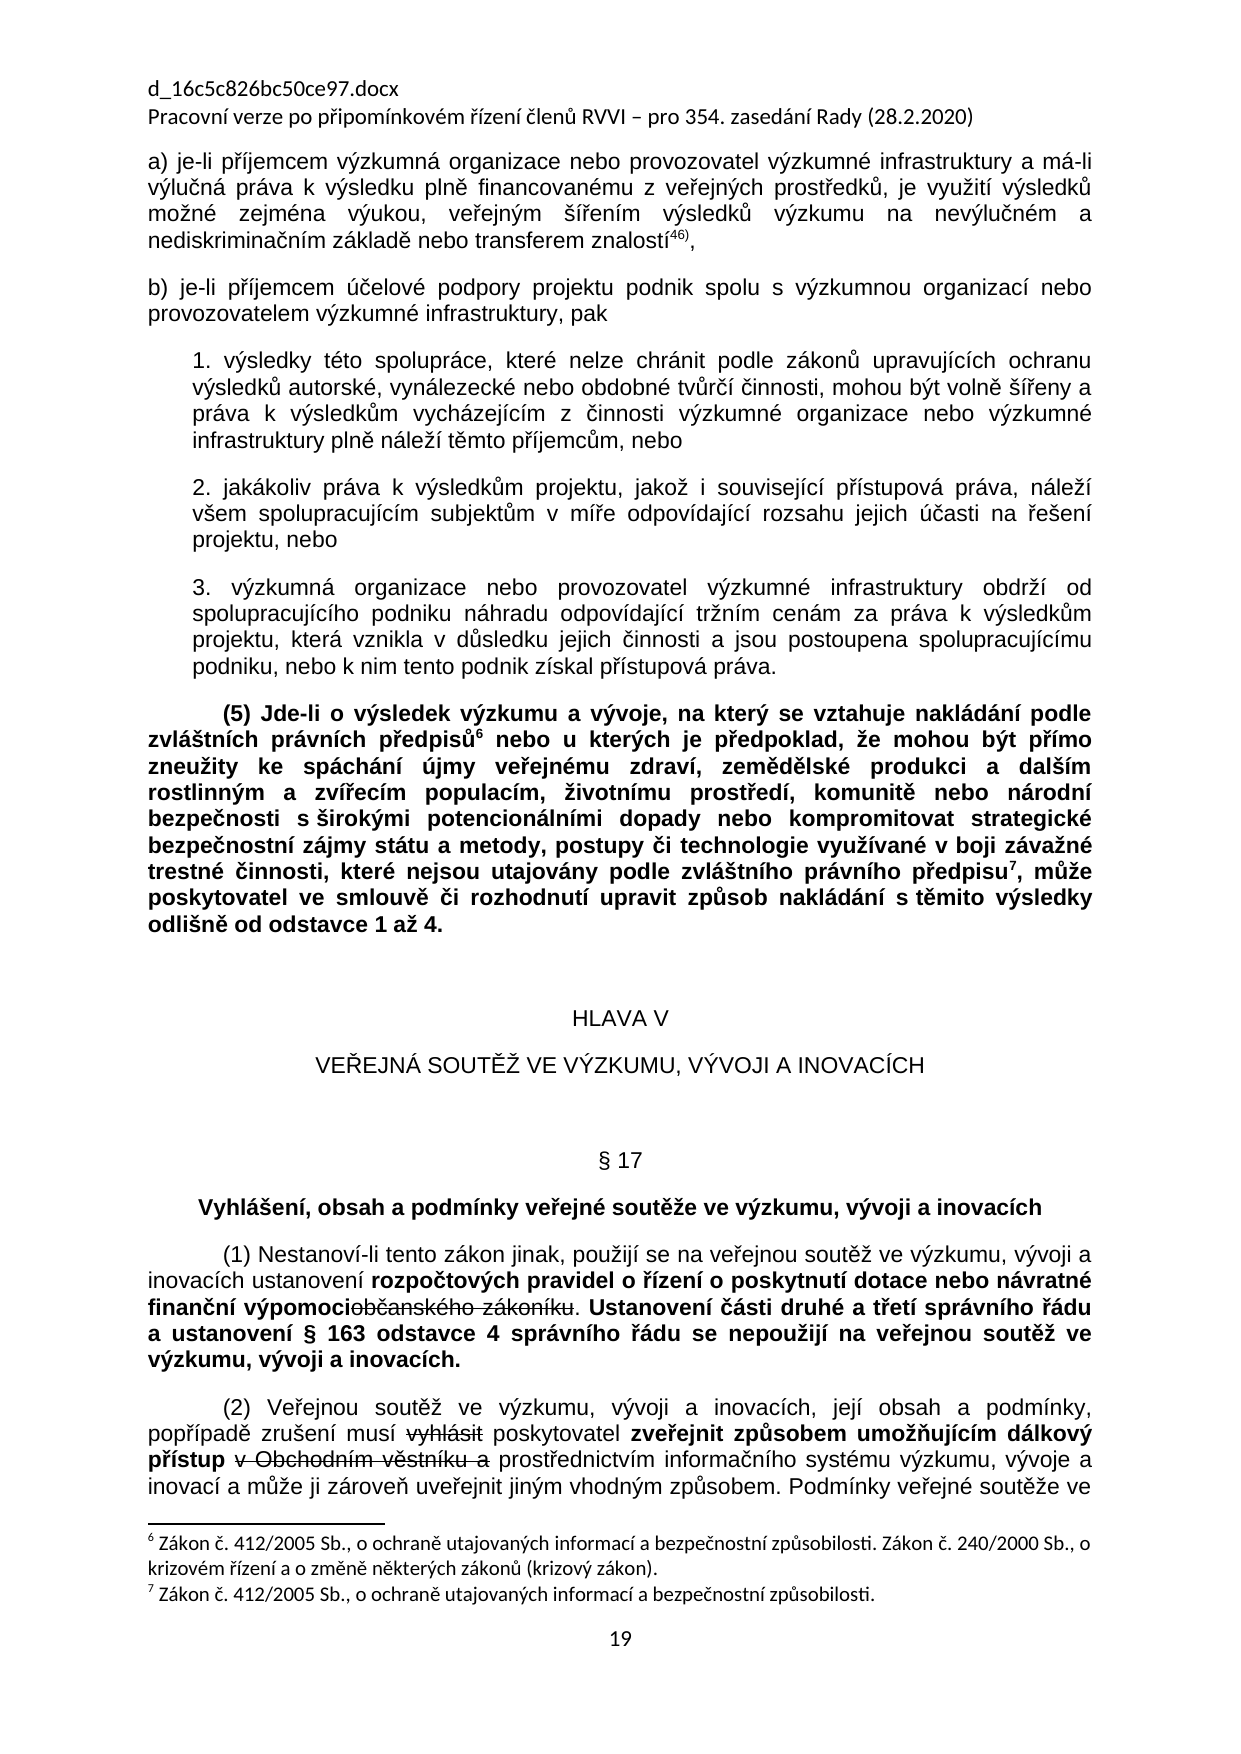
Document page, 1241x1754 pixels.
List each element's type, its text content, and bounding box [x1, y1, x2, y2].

text b) je-li příjemcem účelové podpory projektu podnik spolu s výzkumnou organizací nebo provozovatelem výzkumné infrastruktury, pak [148, 274, 1092, 327]
text 1. výsledky této spolupráce, které nelze chránit podle zákonů upravujících ochranu výsledků autorské, vynálezecké nebo obdobné tvůrčí činnosti, mohou být volně šířeny a práva k výsledkům vycházejícím z činnosti výzkumné organizace nebo výzkumné infrastruktury plně náleží těmto příjemcům, nebo [192, 347, 1092, 453]
text (5) Jde-li o výsledek výzkumu a vývoje, na který se vztahuje nakládání podle zvláštních právních předpisů nebo u kterých je předpoklad, že mohou být přímo zneužity ke spáchání újmy veřejnému zdraví, zemědělské produkci a dalším rostlinným a zvířecím populacím, životnímu prostředí, komunitě nebo národní bezpečnosti s širokými potencionálními dopady nebo kompromitovat strategické bezpečnostní zájmy státu a metody, postupy či technologie využívané v boji závažné trestné činnosti, které nejsou utajovány podle zvláštního právního předpisu, může poskytovatel ve smlouvě či rozhodnutí upravit způsob nakládání s těmito výsledky odlišně od odstavce 1 až 4. [148, 700, 1092, 937]
text § 17 [148, 1147, 1092, 1173]
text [148, 1394, 1092, 1499]
text HLAVA V [148, 1005, 1092, 1031]
text Vyhlášení, obsah a podmínky veřejné soutěže ve výzkumu, vývoji a inovacích [148, 1194, 1092, 1220]
text a) je-li příjemcem výzkumná organizace nebo provozovatel výzkumné infrastruktury a má-li výlučná práva k výsledku plně financovanému z veřejných prostředků, je využití výsledků možné zejména výukou, veřejným šířením výsledků výzkumu na nevýlučném a nediskriminačním základě nebo transferem znalostí46), [148, 148, 1092, 253]
text 3. výzkumná organizace nebo provozovatel výzkumné infrastruktury obdrží od spolupracujícího podniku náhradu odpovídající tržním cenám za práva k výsledkům projektu, která vznikla v důsledku jejich činnosti a jsou postoupena spolupracujícímu podniku, nebo k nim tento podnik získal přístupová práva. [192, 574, 1092, 679]
text (1) Nestanoví-li tento zákon jinak, použijí se na veřejnou soutěž ve výzkumu, vývoji a inovacích ustanovení rozpočtových pravidel o řízení o poskytnutí dotace nebo návratné finanční výpomociobčanského zákoníku. Ustanovení části druhé a třetí správního řádu a ustanovení § 163 odstavce 4 správního řádu se nepoužijí na veřejnou soutěž ve výzkumu, vývoji a inovacích. [148, 1241, 1092, 1373]
text VEŘEJNÁ SOUTĚŽ VE VÝZKUMU, VÝVOJI A INOVACÍCH [148, 1052, 1092, 1079]
text 2. jakákoliv práva k výsledkům projektu, jakož i související přístupová práva, náleží všem spolupracujícím subjektům v míře odpovídající rozsahu jejich účasti na řešení projektu, nebo [192, 474, 1092, 553]
